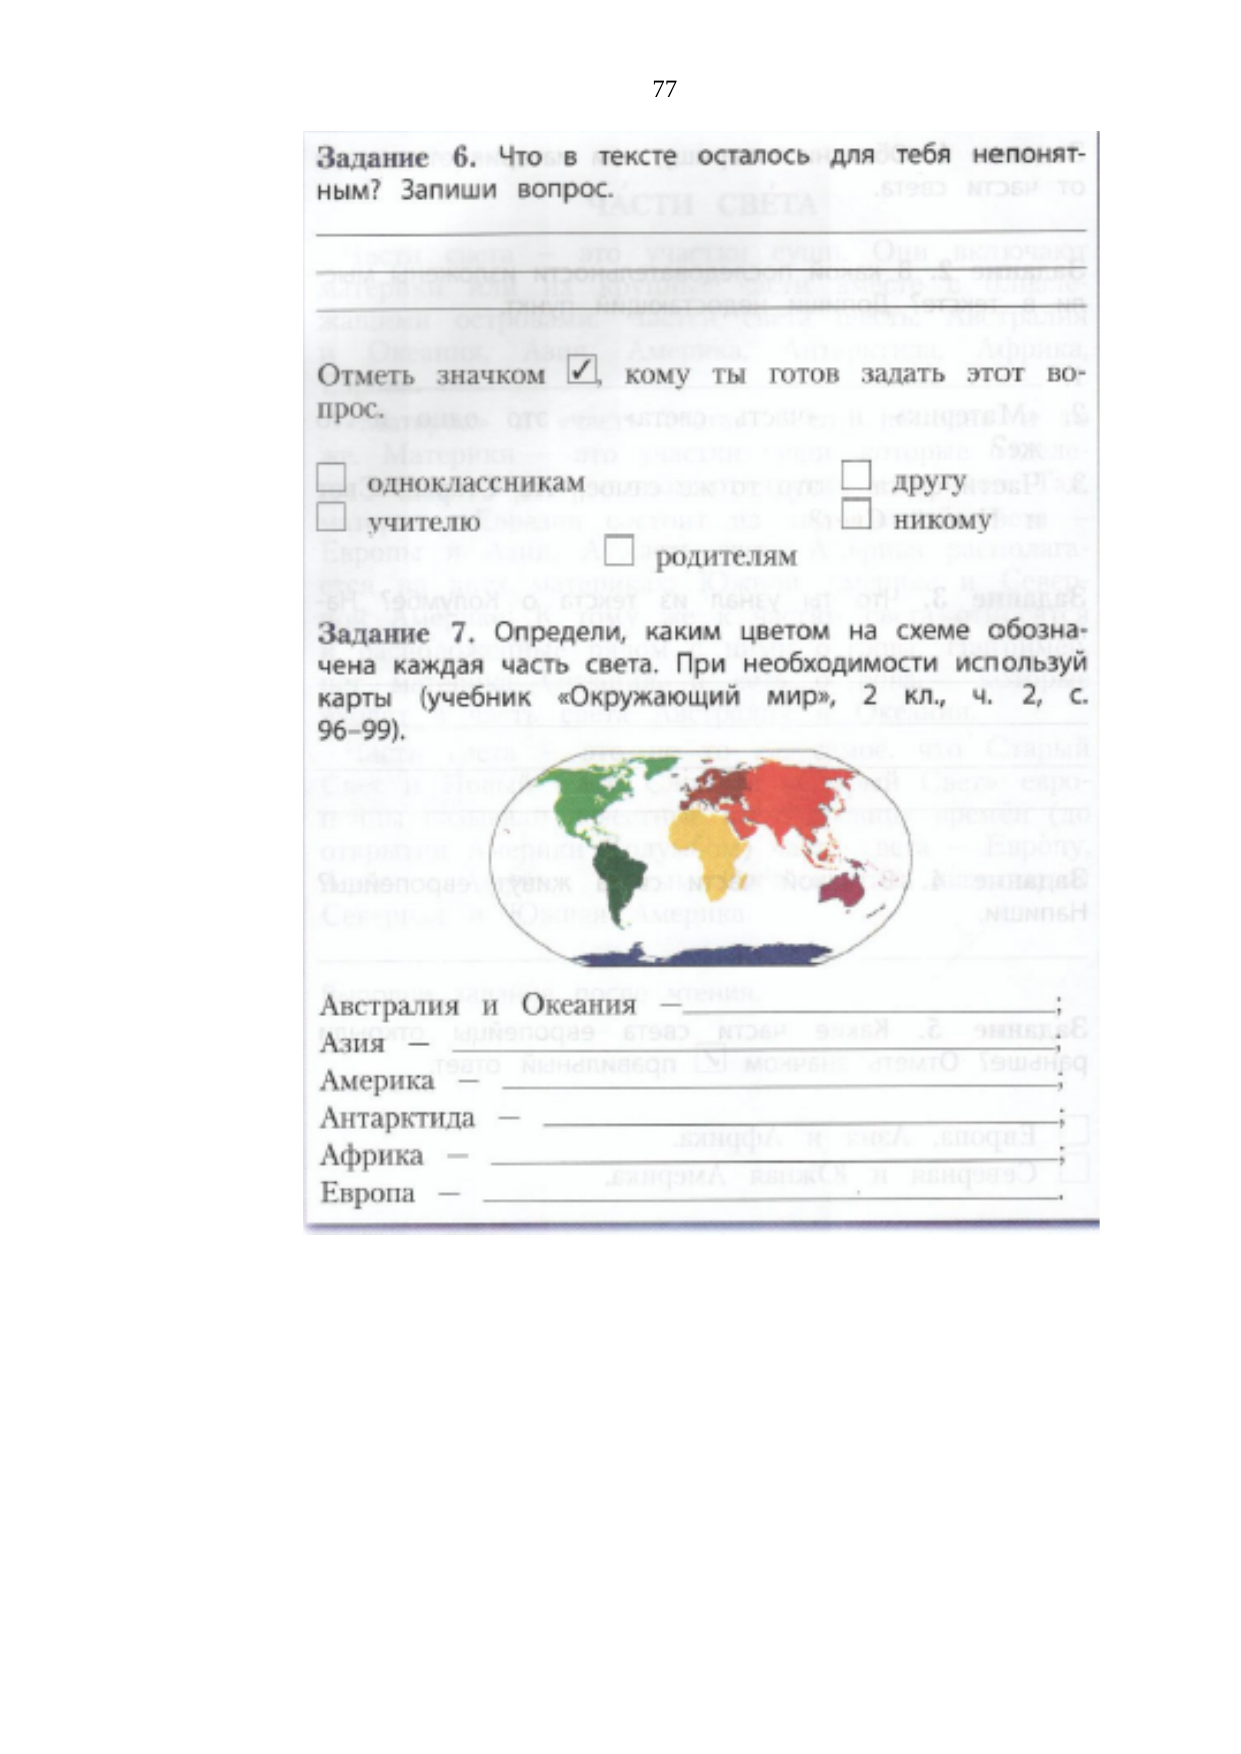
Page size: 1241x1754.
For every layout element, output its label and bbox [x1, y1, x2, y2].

picture [303, 131, 1100, 1235]
